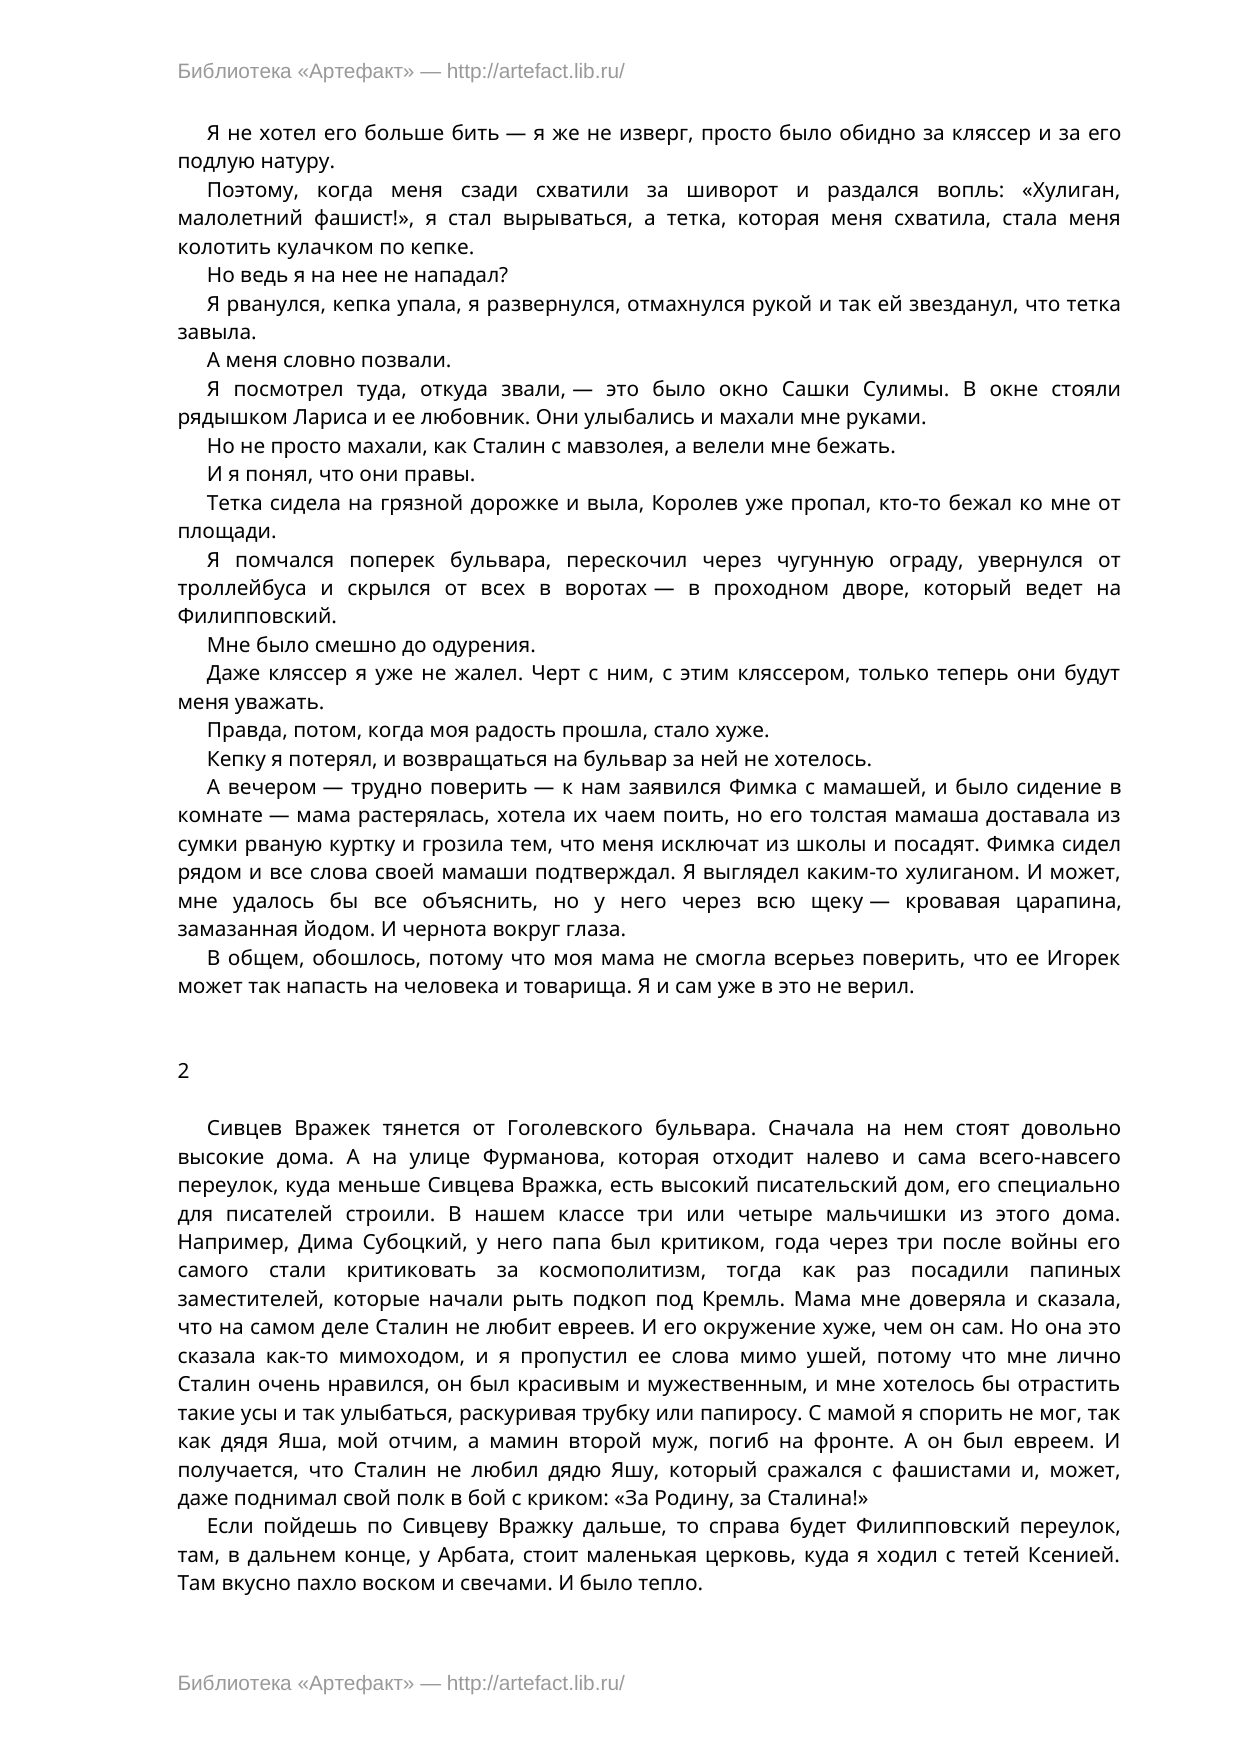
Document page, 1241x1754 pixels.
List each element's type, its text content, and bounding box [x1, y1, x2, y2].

text Я рванулся, кепка упала, я развернулся, отмахнулся рукой и так ей звезданул, что тетка завыла. [177, 289, 1122, 346]
text А вечером — трудно поверить — к нам заявился Фимка с мамашей, и было сидение в комнате — мама растерялась, хотела их чаем поить, но его толстая мамаша доставала из сумки рваную куртку и грозила тем, что меня исключат из школы и посадят. Фимка сидел рядом и все слова своей мамаши подтверждал. Я выглядел каким-то хулиганом. И может, мне удалось бы все объяснить, но у него через всю щеку — кровавая царапина, замазанная йодом. И чернота вокруг глаза. [177, 772, 1122, 943]
text Поэтому, когда меня сзади схватили за шиворот и раздался вопль: «Хулиган, малолетний фашист!», я стал вырываться, а тетка, которая меня схватила, стала меня колотить кулачком по кепке. [177, 175, 1122, 260]
text Но не просто махали, как Сталин с мавзолея, а велели мне бежать. [177, 431, 1122, 459]
text Если пойдешь по Сивцеву Вражку дальше, то справа будет Филипповский переулок, там, в дальнем конце, у Арбата, стоит маленькая церковь, куда я ходил с тетей Ксенией. Там вкусно пахло воском и свечами. И было тепло. [177, 1512, 1122, 1597]
text Я помчался поперек бульвара, перескочил через чугунную ограду, увернулся от троллейбуса и скрылся от всех в воротах — в проходном дворе, который ведет на Филипповский. [177, 545, 1122, 630]
text Я не хотел его больше бить — я же не изверг, просто было обидно за кляссер и за его подлую натуру. [177, 118, 1122, 175]
text Я посмотрел туда, откуда звали, — это было окно Сашки Сулимы. В окне стояли рядышком Лариса и ее любовник. Они улыбались и махали мне руками. [177, 374, 1122, 431]
text И я понял, что они правы. [177, 459, 1122, 488]
text Мне было смешно до одурения. [177, 630, 1122, 658]
text Даже кляссер я уже не жалел. Черт с ним, с этим кляссером, только теперь они будут меня уважать. [177, 658, 1122, 715]
text Правда, потом, когда моя радость прошла, стало хуже. [177, 715, 1122, 744]
text Тетка сидела на грязной дорожке и выла, Королев уже пропал, кто-то бежал ко мне от площади. [177, 488, 1122, 545]
text Но ведь я на нее не нападал? [177, 260, 1122, 289]
subtitle 2 [177, 1057, 1122, 1085]
text А меня словно позвали. [177, 346, 1122, 374]
text Сивцев Вражек тянется от Гоголевского бульвара. Сначала на нем стоят довольно высокие дома. А на улице Фурманова, которая отходит налево и сама всего-навсего переулок, куда меньше Сивцева Вражка, есть высокий писательский дом, его специально для писателей строили. В нашем классе три или четыре мальчишки из этого дома. Например, Дима Субоцкий, у него папа был критиком, года через три после войны его самого стали критиковать за космополитизм, тогда как раз посадили папиных заместителей, которые начали рыть подкоп под Кремль. Мама мне доверяла и сказала, что на самом деле Сталин не любит евреев. И его окружение хуже, чем он сам. Но она это сказала как-то мимоходом, и я пропустил ее слова мимо ушей, потому что мне лично Сталин очень нравился, он был красивым и мужественным, и мне хотелось бы отрастить такие усы и так улыбаться, раскуривая трубку или папиросу. С мамой я спорить не мог, так как дядя Яша, мой отчим, а мамин второй муж, погиб на фронте. А он был евреем. И получается, что Сталин не любил дядю Яшу, который сражался с фашистами и, может, даже поднимал свой полк в бой с криком: «За Родину, за Сталина!» [177, 1113, 1122, 1512]
text Кепку я потерял, и возвращаться на бульвар за ней не хотелось. [177, 744, 1122, 772]
text В общем, обошлось, потому что моя мама не смогла всерьез поверить, что ее Игорек может так напасть на человека и товарища. Я и сам уже в это не верил. [177, 943, 1122, 1000]
